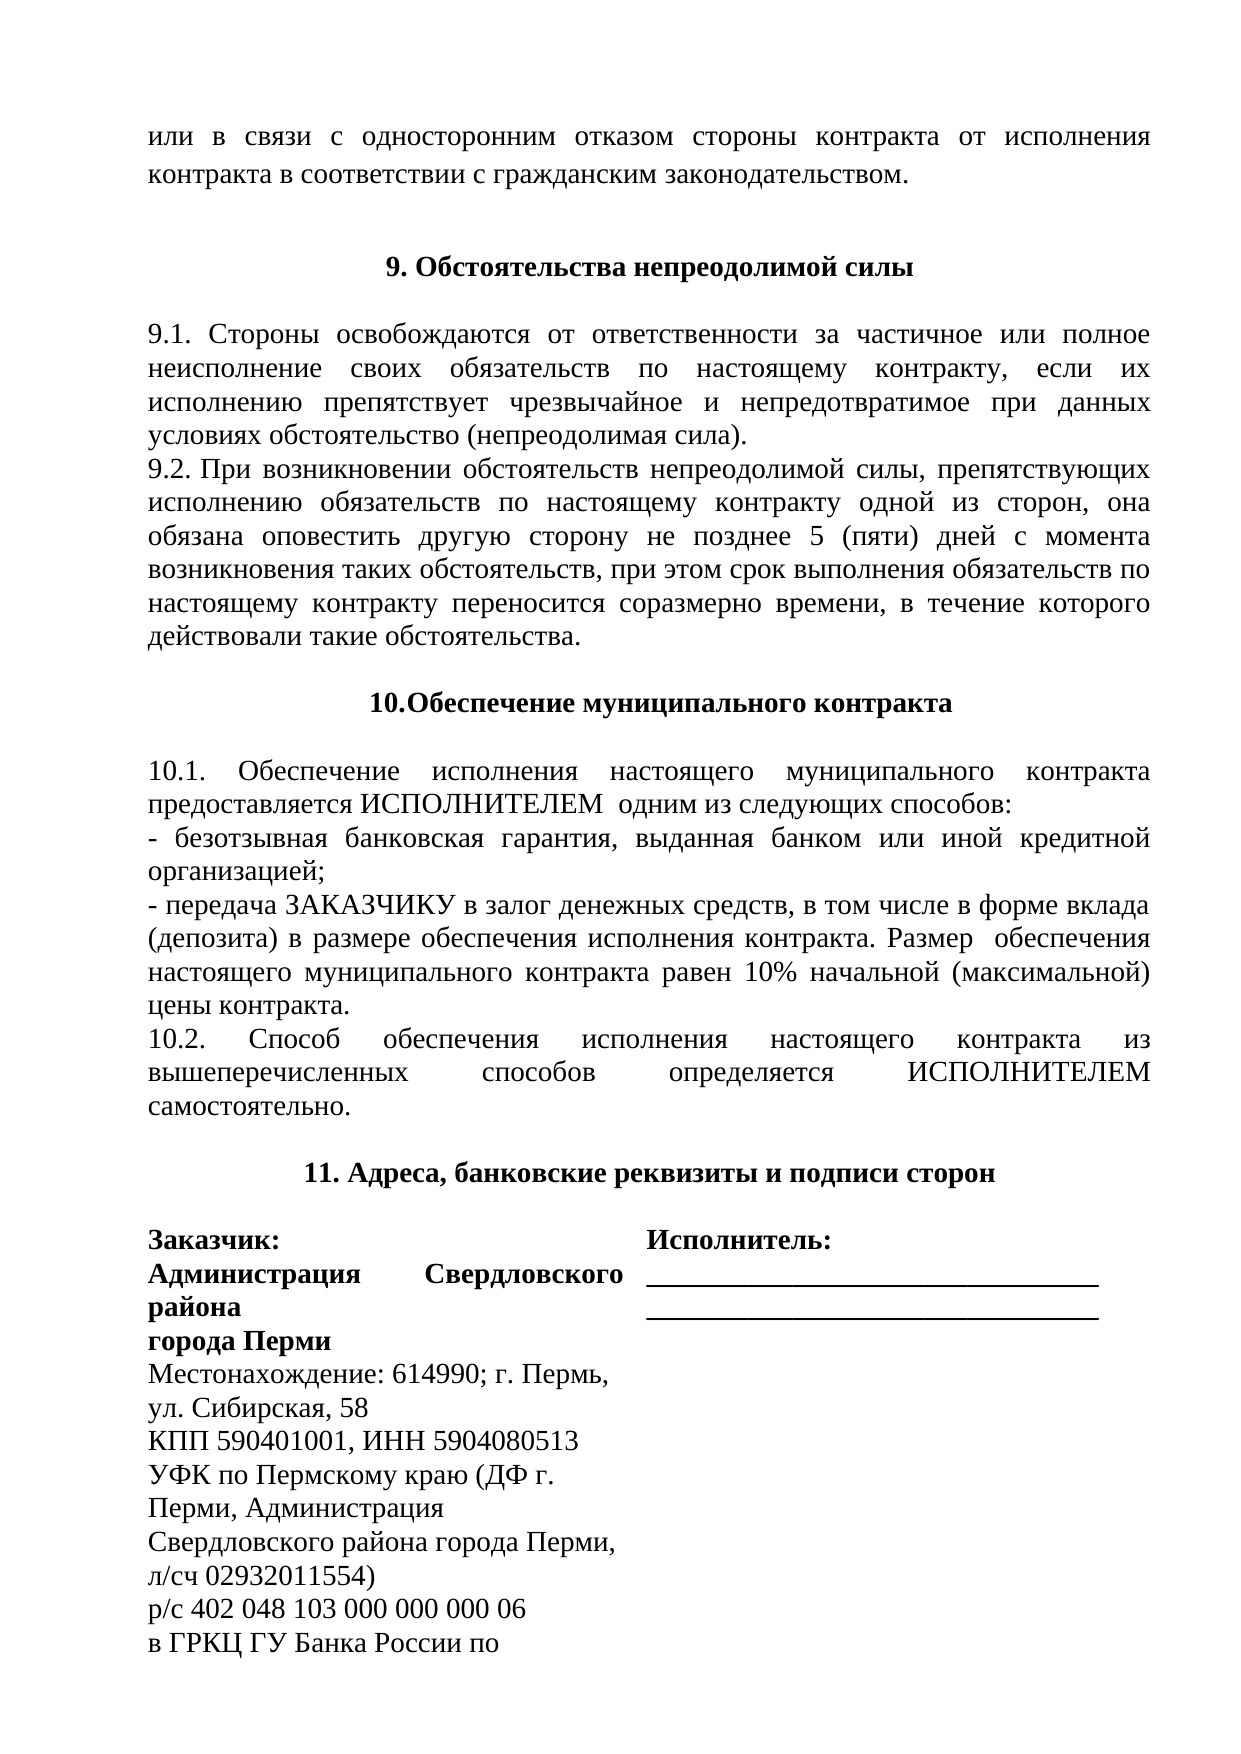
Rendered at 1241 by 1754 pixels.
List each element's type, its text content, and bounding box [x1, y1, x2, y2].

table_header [635, 1222, 1122, 1658]
text 9.2. При возникновении обстоятельств непреодолимой силы, препятствующих исполнению обязательств по настоящему контракту одной из сторон, она обязана оповестить другую сторону не позднее 5 (пяти) дней с момента возникновения таких обстоятельств, при этом срок выполнения обязательств по настоящему контракту переносится соразмерно времени, в течение которого действовали такие обстоятельства. [148, 451, 1152, 652]
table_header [136, 1222, 635, 1658]
text - передача ЗАКАЗЧИКУ в залог денежных средств, в том числе в форме вклада (депозита) в размере обеспечения исполнения контракта. Размер обеспечения настоящего муниципального контракта равен 10% начальной (максимальной) цены контракта. [148, 887, 1152, 1021]
text 10.1. Обеспечение исполнения настоящего муниципального контракта предоставляется ИСПОЛНИТЕЛЕМ одним из следующих способов: [148, 753, 1152, 820]
list 9. Обстоятельства непреодолимой силы [148, 249, 1152, 283]
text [148, 118, 1152, 190]
list 9.1. Стороны освобождаются от ответственности за частичное или полное неисполнение своих обязательств по настоящему контракту, если их исполнению препятствует чрезвычайное и непредотвратимое при данных условиях обстоятельство (непреодолимая сила). [148, 317, 1152, 451]
text - безотзывная банковская гарантия, выданная банком или иной кредитной организацией; [148, 820, 1152, 887]
text 10.2. Способ обеспечения исполнения настоящего контракта из вышеперечисленных способов определяется ИСПОЛНИТЕЛЕМ самостоятельно. [148, 1021, 1152, 1122]
text 11. Адреса, банковские реквизиты и подписи сторон [148, 1155, 1152, 1189]
list Обеспечение муниципального контракта [369, 686, 1152, 719]
